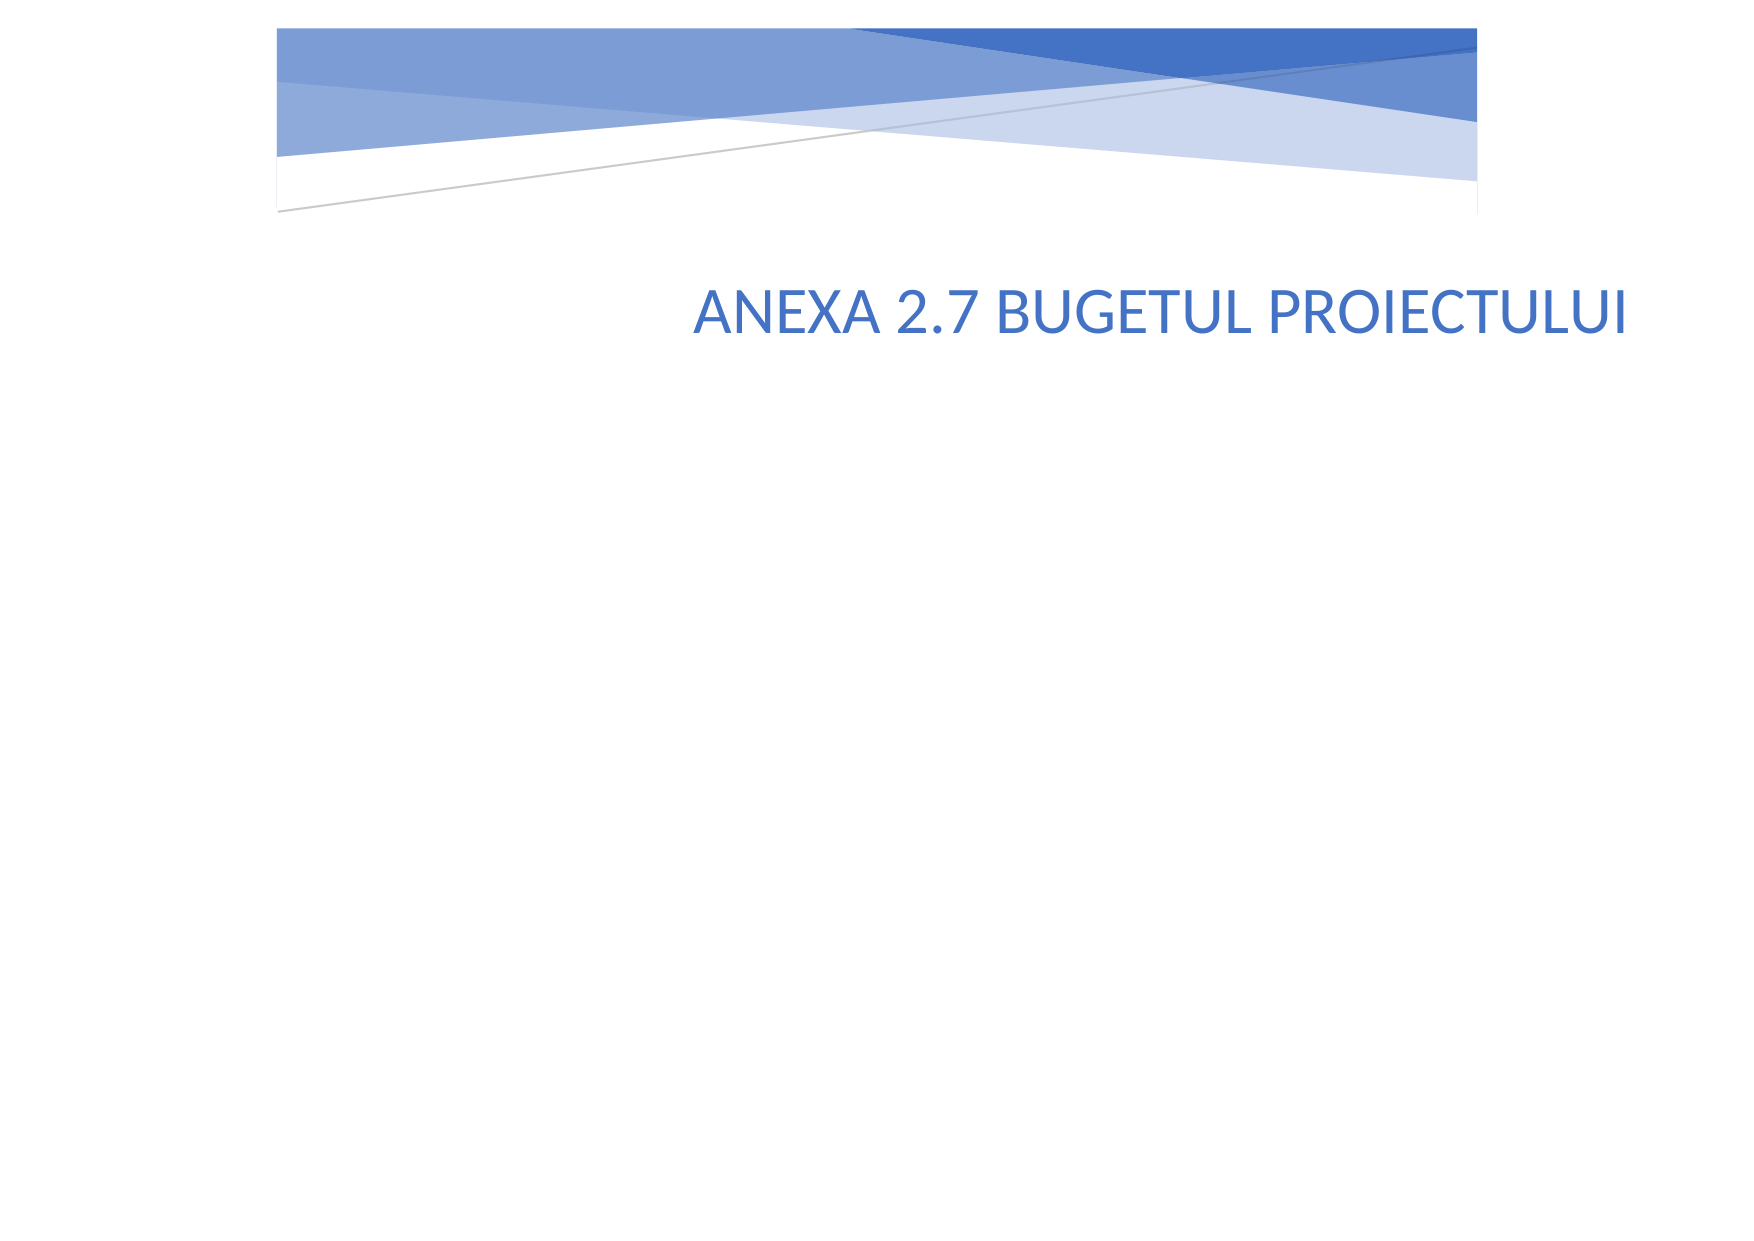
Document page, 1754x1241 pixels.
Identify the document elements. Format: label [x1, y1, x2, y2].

picture [276, 28, 1477, 228]
